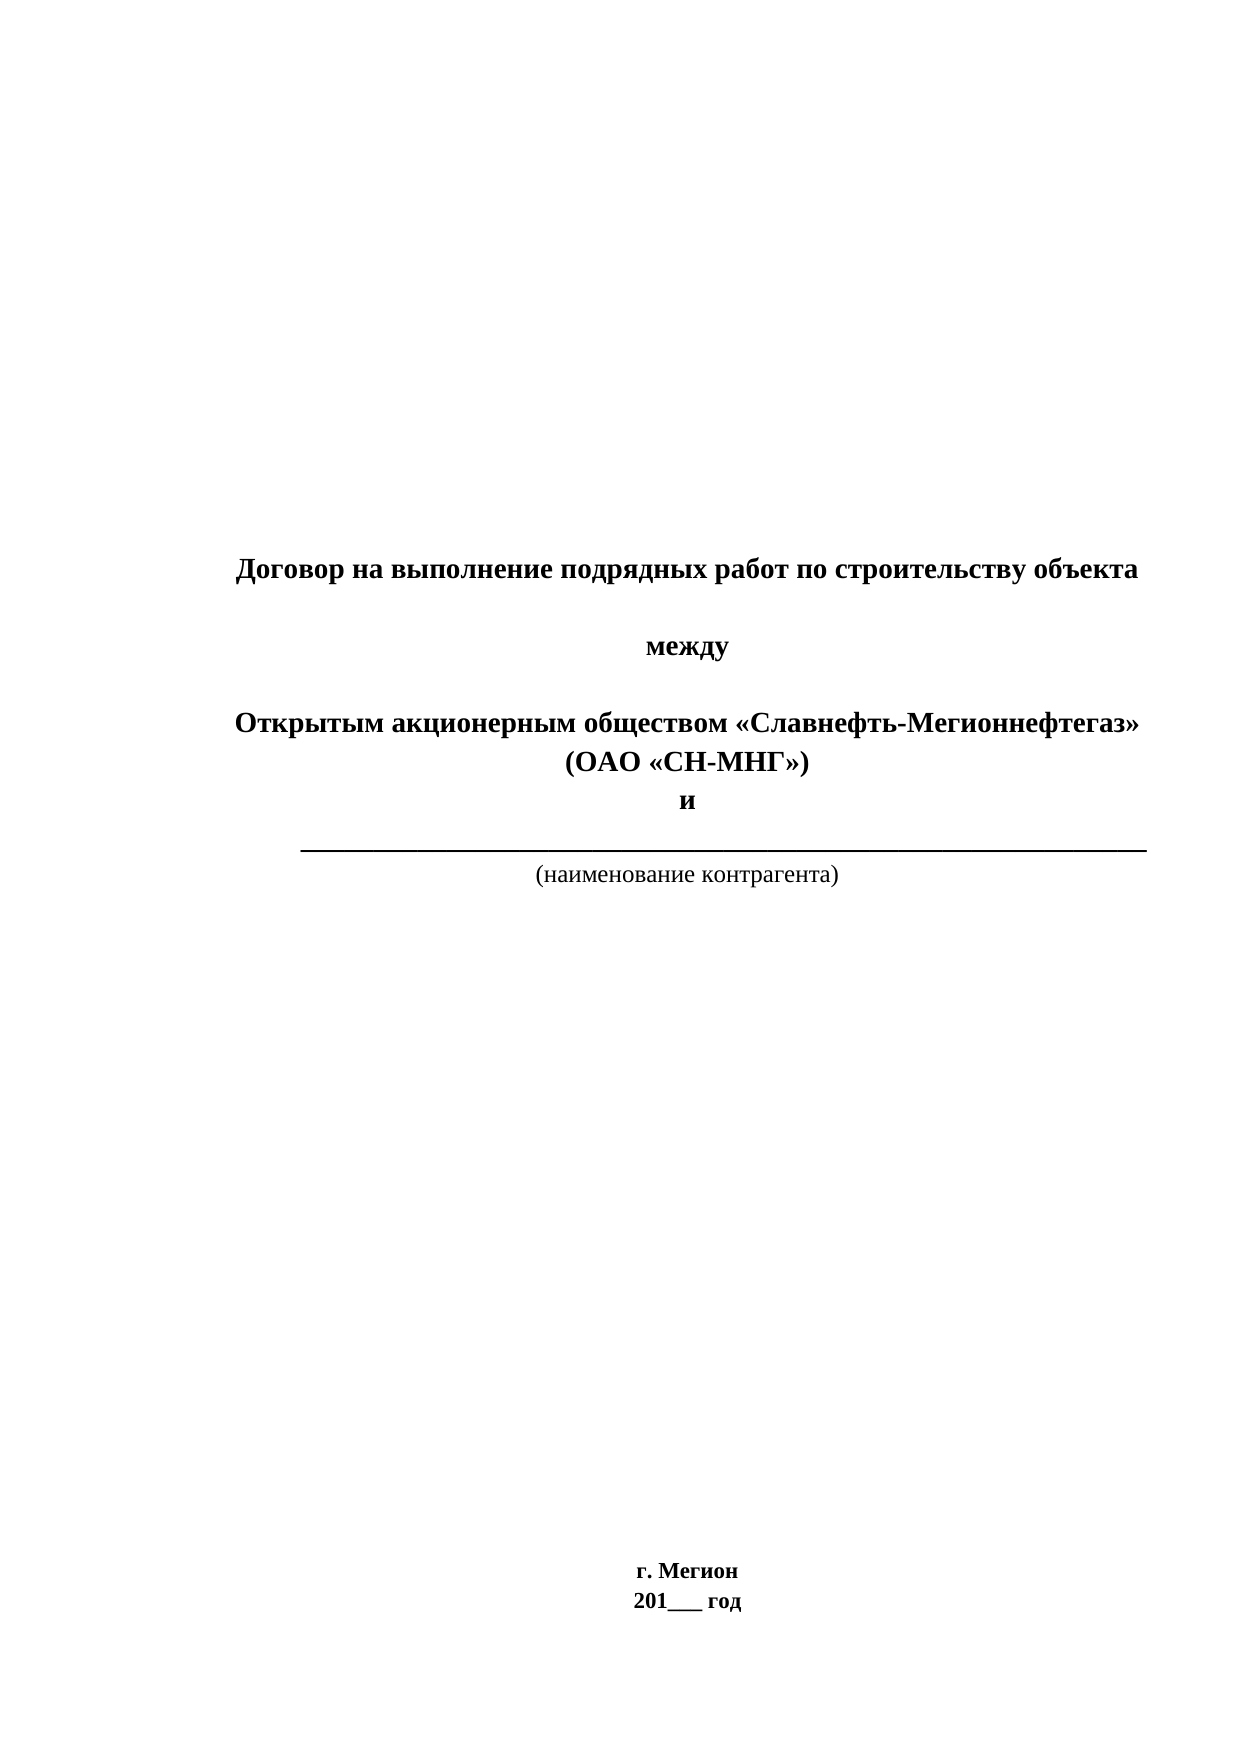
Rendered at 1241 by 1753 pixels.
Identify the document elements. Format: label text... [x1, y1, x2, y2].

text между [118, 628, 1181, 662]
text 201___ год [118, 1587, 1181, 1614]
text Договор на выполнение подрядных работ по строительству объекта [118, 551, 1181, 585]
text (ОАО «СН-МНГ») [118, 744, 1181, 777]
text г. Мегион [118, 1557, 1181, 1583]
text (наименование контрагента) [118, 859, 1181, 888]
text Открытым акционерным обществом «Славнефть-Мегионнефтегаз» [118, 705, 1181, 739]
text __________________________________________________________ [191, 821, 1181, 854]
text и [118, 782, 1181, 816]
